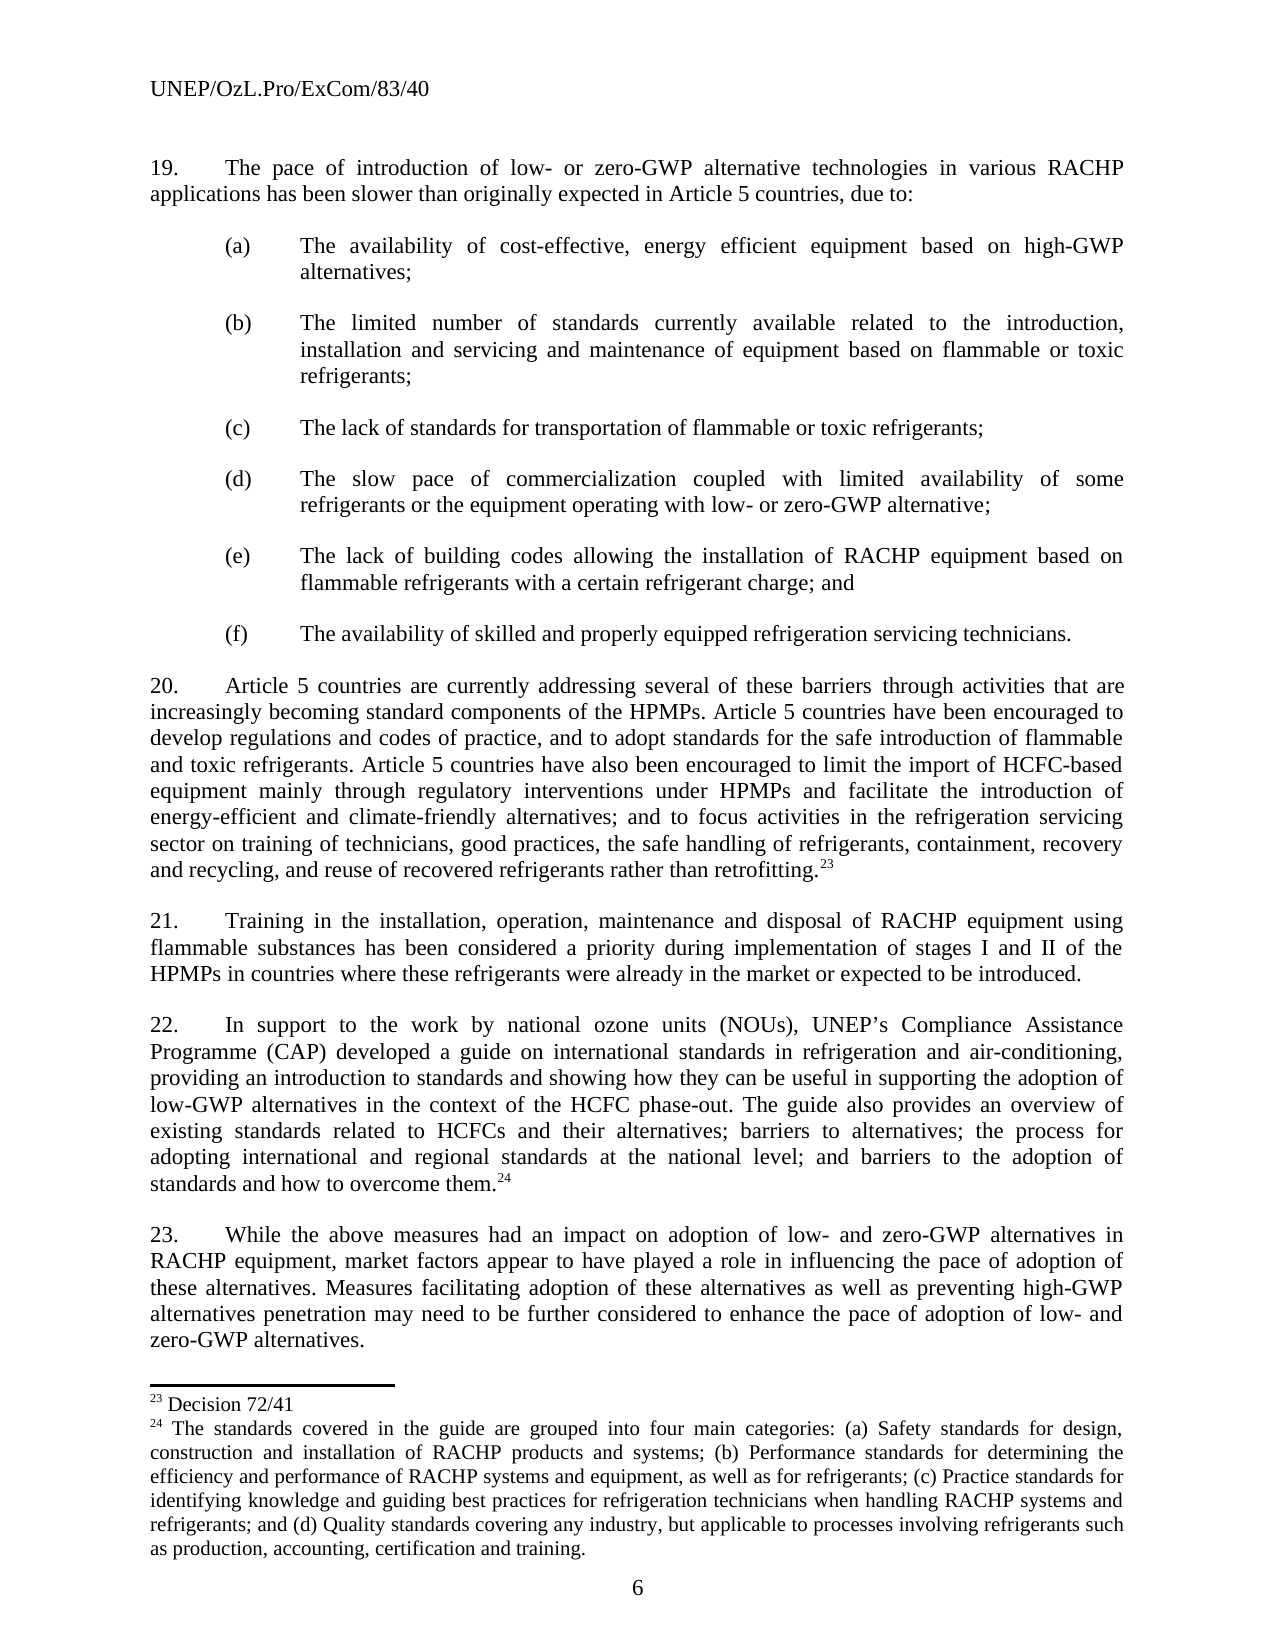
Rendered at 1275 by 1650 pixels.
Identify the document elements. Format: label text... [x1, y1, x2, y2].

subtitle The limited number of standards currently available related to the introduction, installation and servicing and maintenance of equipment based on flammable or toxic refrigerants; [225, 309, 1125, 388]
subtitle The lack of standards for transportation of flammable or toxic refrigerants; [225, 413, 1125, 440]
subtitle Training in the installation, operation, maintenance and disposal of RACHP equipment using flammable substances has been considered a priority during implementation of stages I and II of the HPMPs in countries where these refrigerants were already in the market or expected to be introduced. [150, 907, 1125, 987]
subtitle In support to the work by national ozone units (NOUs), UNEP’s Compliance Assistance Programme (CAP) developed a guide on international standards in refrigeration and air-conditioning, providing an introduction to standards and showing how they can be useful in supporting the adoption of low-GWP alternatives in the context of the HCFC phase-out. The guide also provides an overview of existing standards related to HCFCs and their alternatives; barriers to alternatives; the process for adopting international and regional standards at the national level; and barriers to the adoption of standards and how to overcome them. [150, 1012, 1125, 1196]
subtitle The lack of building codes allowing the installation of RACHP equipment based on flammable refrigerants with a certain refrigerant charge; and [225, 543, 1125, 595]
subtitle Article 5 countries are currently addressing several of these barriers through activities that are increasingly becoming standard components of the HPMPs. Article 5 countries have been encouraged to develop regulations and codes of practice, and to adopt standards for the safe introduction of flammable and toxic refrigerants. Article 5 countries have also been encouraged to limit the import of HCFC-based equipment mainly through regulatory interventions under HPMPs and facilitate the introduction of energy-efficient and climate-friendly alternatives; and to focus activities in the refrigeration servicing sector on training of technicians, good practices, the safe handling of refrigerants, containment, recovery and recycling, and reuse of recovered refrigerants rather than retrofitting. [150, 672, 1125, 882]
subtitle The availability of skilled and properly equipped refrigeration servicing technicians. [225, 620, 1125, 647]
subtitle While the above measures had an impact on adoption of low- and zero-GWP alternatives in RACHP equipment, market factors appear to have played a role in influencing the pace of adoption of these alternatives. Measures facilitating adoption of these alternatives as well as preventing high-GWP alternatives penetration may need to be further considered to enhance the pace of adoption of low- and zero-GWP alternatives. [150, 1221, 1125, 1353]
subtitle The pace of introduction of low- or zero-GWP alternative technologies in various RACHP applications has been slower than originally expected in Article 5 countries, due to: [150, 154, 1125, 207]
subtitle The availability of cost-effective, energy efficient equipment based on high-GWP alternatives; [225, 232, 1125, 284]
subtitle The slow pace of commercialization coupled with limited availability of some refrigerants or the equipment operating with low- or zero-GWP alternative; [225, 465, 1125, 518]
